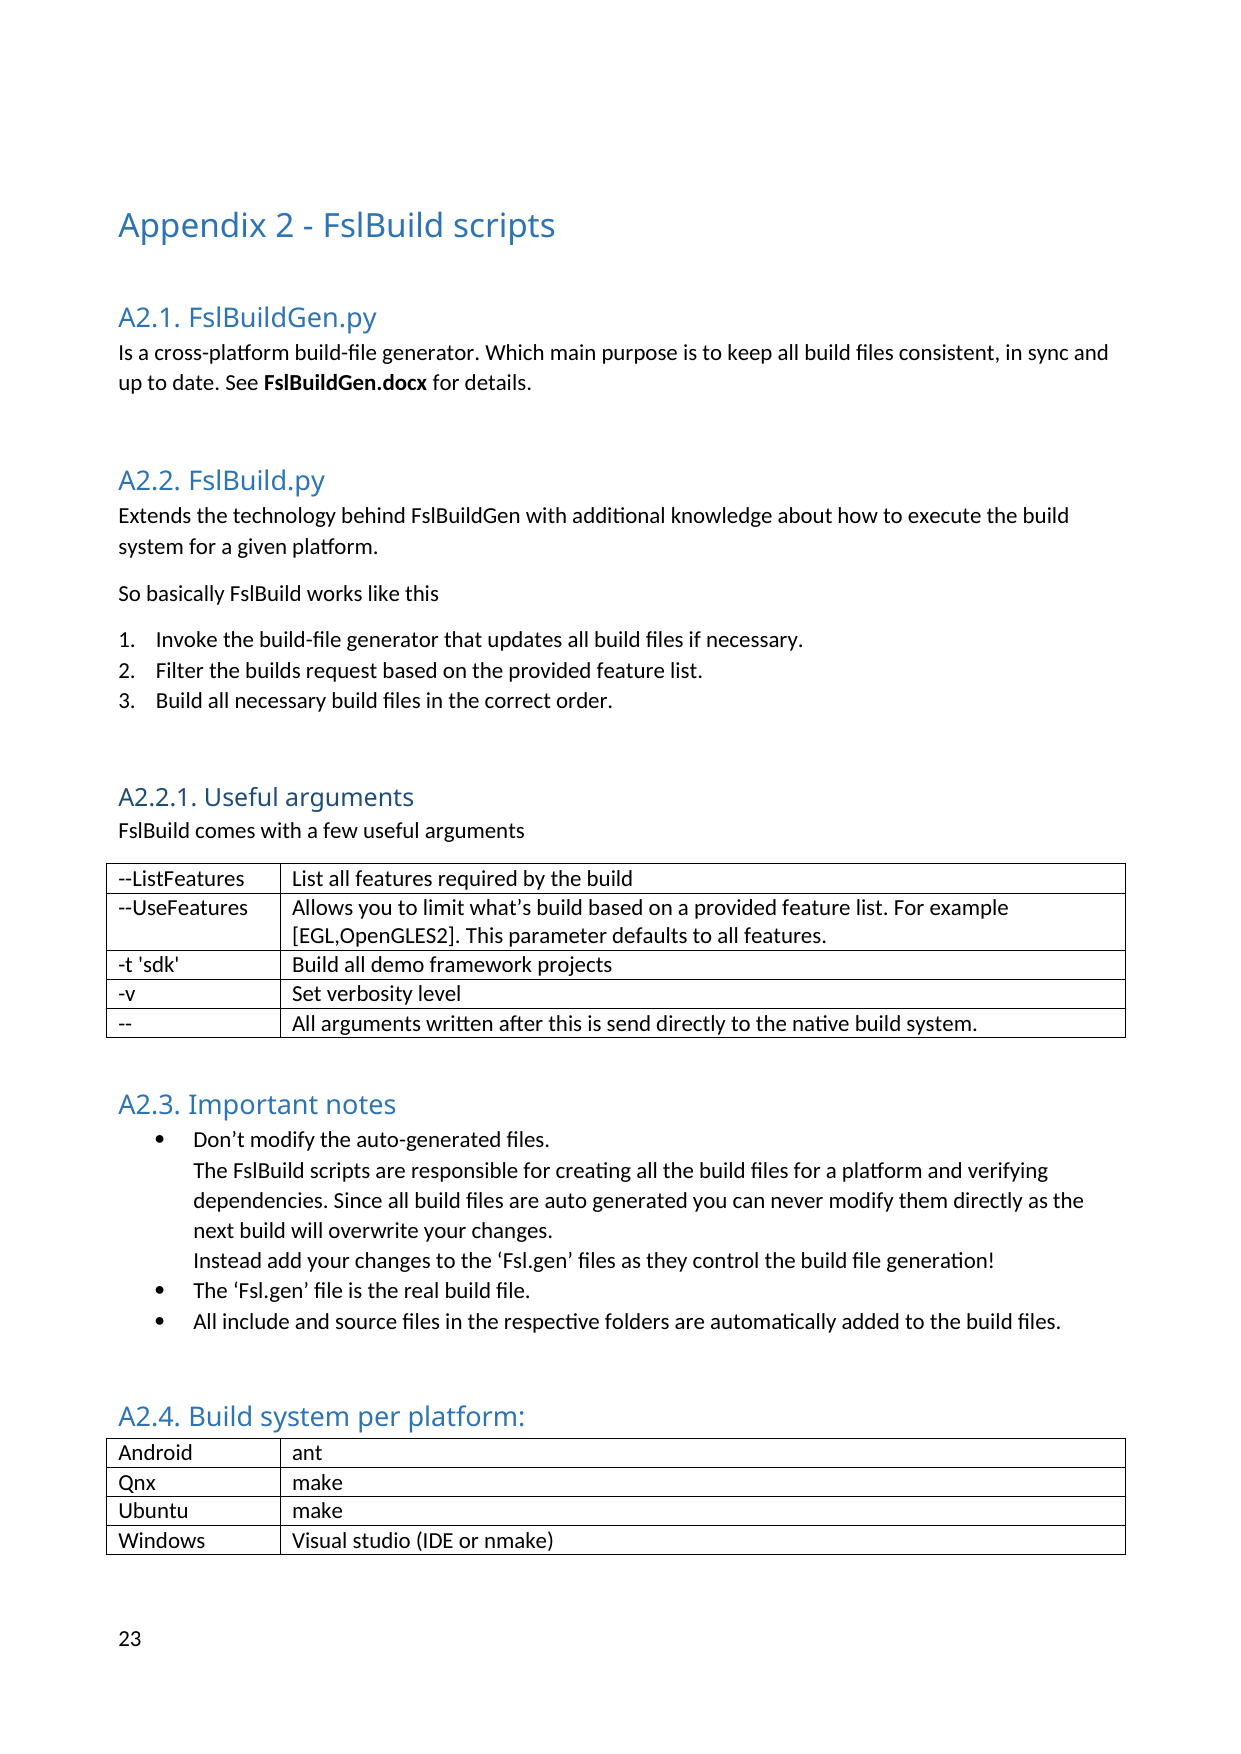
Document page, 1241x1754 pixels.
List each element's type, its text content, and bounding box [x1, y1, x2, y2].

list All include and source files in the respective folders are automatically added to the build files. [156, 1307, 1122, 1335]
table_cell --UseFeatures [107, 894, 280, 949]
table_header List all features required by the build [281, 864, 1125, 892]
text Extends the technology behind FslBuildGen with additional knowledge about how to execute the build system for a given platform. [118, 502, 1122, 560]
table_header ant [281, 1439, 1125, 1467]
text FslBuild scripts [118, 202, 1122, 248]
list Invoke the build-file generator that updates all build files if necessary. [118, 626, 1122, 653]
table_header Android [107, 1439, 280, 1467]
text Important notes [118, 1086, 1122, 1123]
table_cell Ubuntu [107, 1497, 280, 1525]
list The FslBuild scripts are responsible for creating all the build files for a platform and verifying dependencies. Since all build files are auto generated you can never modify them directly as the next build will overwrite your changes. [193, 1156, 1122, 1244]
table_cell make [281, 1497, 1125, 1525]
table_cell Set verbosity level [281, 980, 1125, 1008]
table_cell Allows you to limit what’s build based on a provided feature list. For example [EGL,OpenGLES2]. This parameter defaults to all features. [281, 894, 1125, 949]
table_cell -v [107, 980, 280, 1008]
list Build all necessary build files in the correct order. [118, 686, 1122, 714]
text Is a cross-platform build-file generator. Which main purpose is to keep all build files consistent, in sync and up to date. See FslBuildGen.docx for details. [118, 338, 1122, 396]
text FslBuildGen.py [118, 298, 1122, 335]
table_cell Visual studio (IDE or nmake) [281, 1526, 1125, 1554]
text Build system per platform: [118, 1398, 1122, 1434]
table_cell -t 'sdk' [107, 951, 280, 978]
list Instead add your changes to the ‘Fsl.gen’ files as they control the build file generation! [193, 1246, 1122, 1274]
list The ‘Fsl.gen’ file is the real build file. [156, 1277, 1122, 1305]
table_cell All arguments written after this is send directly to the native build system. [281, 1009, 1125, 1037]
list Don’t modify the auto-generated files. [156, 1126, 1122, 1154]
text FslBuild comes with a few useful arguments [118, 816, 1122, 844]
table_cell make [281, 1468, 1125, 1496]
table_cell Build all demo framework projects [281, 951, 1125, 978]
table_cell Qnx [107, 1468, 280, 1496]
table_cell -- [107, 1009, 280, 1037]
table_cell Windows [107, 1526, 280, 1554]
text Useful arguments [118, 780, 1122, 814]
list Filter the builds request based on the provided feature list. [118, 656, 1122, 684]
text FslBuild.py [118, 462, 1122, 499]
text So basically FslBuild works like this [118, 579, 1122, 607]
table_header --ListFeatures [107, 864, 280, 892]
